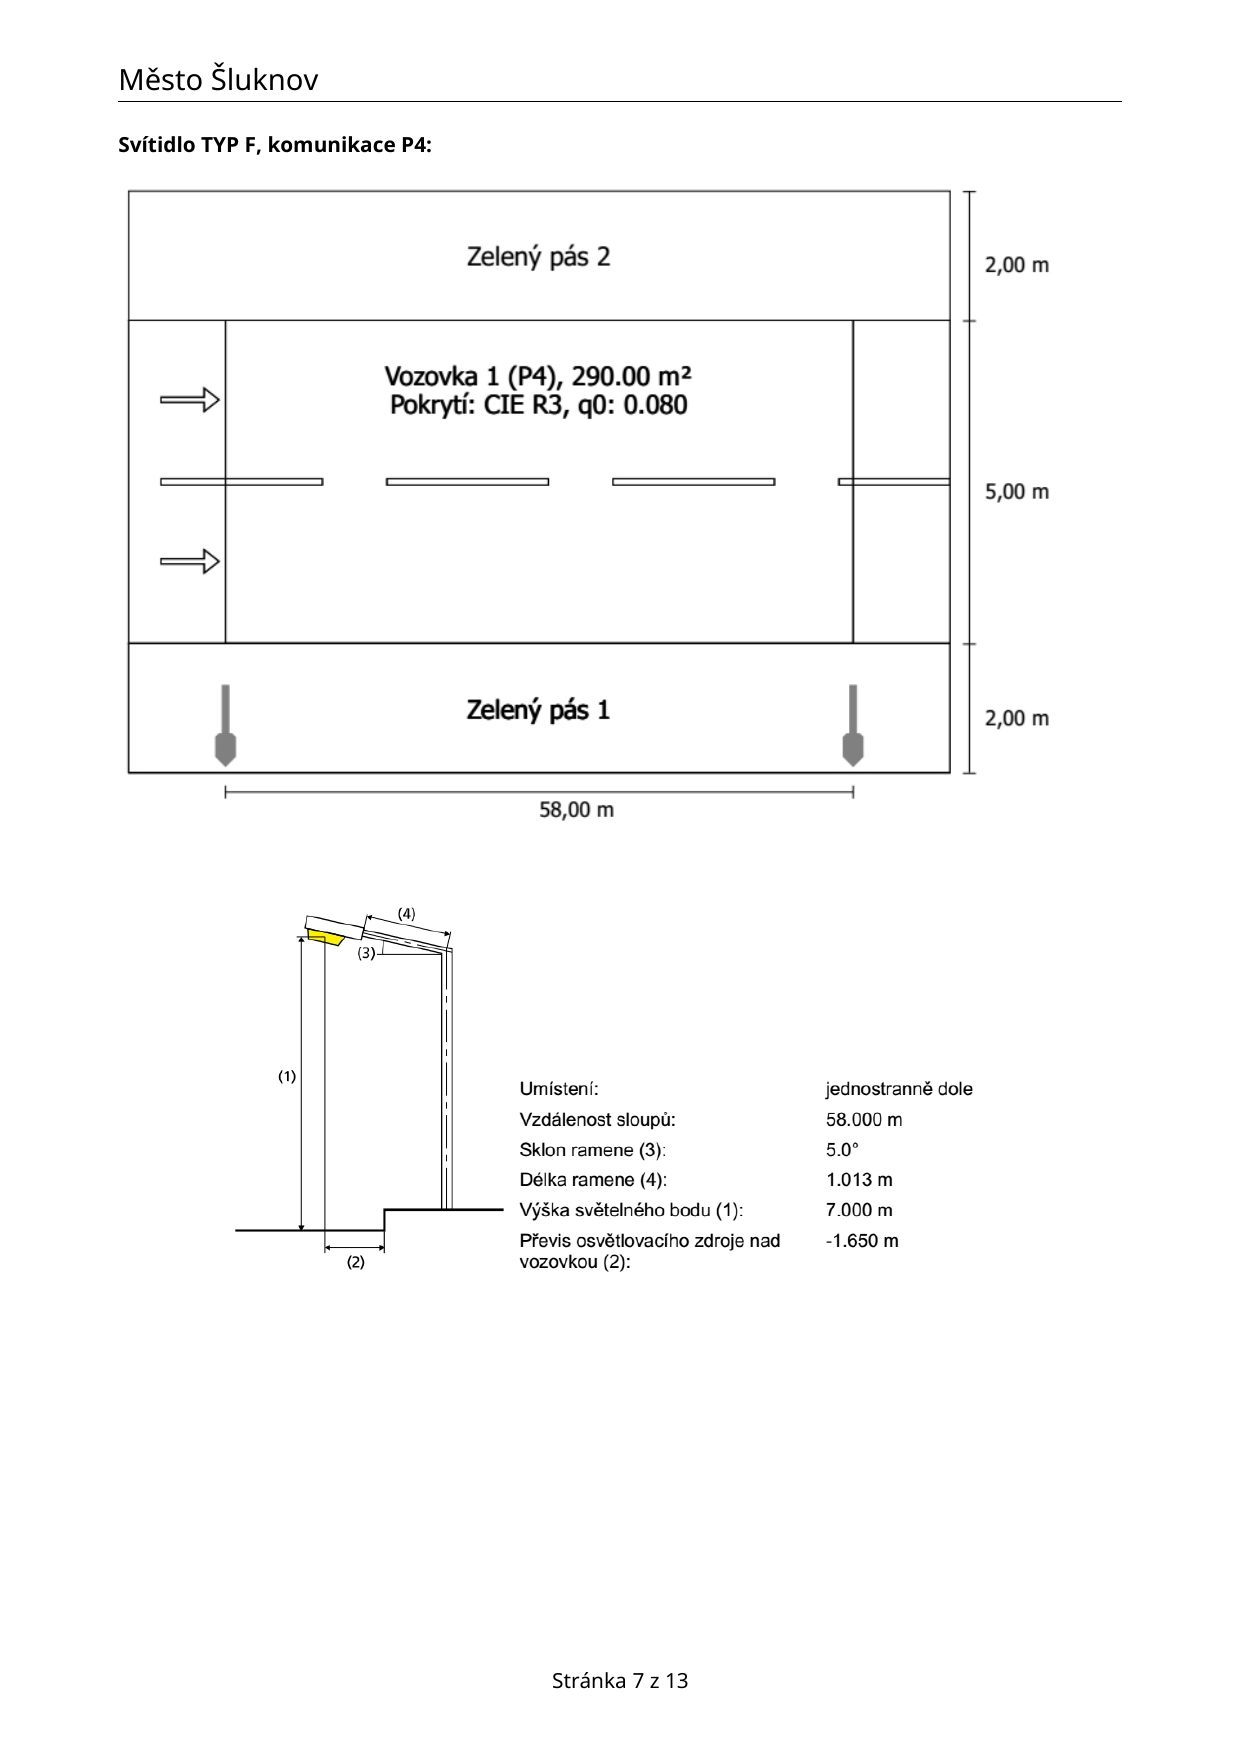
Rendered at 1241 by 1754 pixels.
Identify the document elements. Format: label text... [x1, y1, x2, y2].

picture [229, 878, 1012, 1277]
picture [118, 173, 1063, 835]
